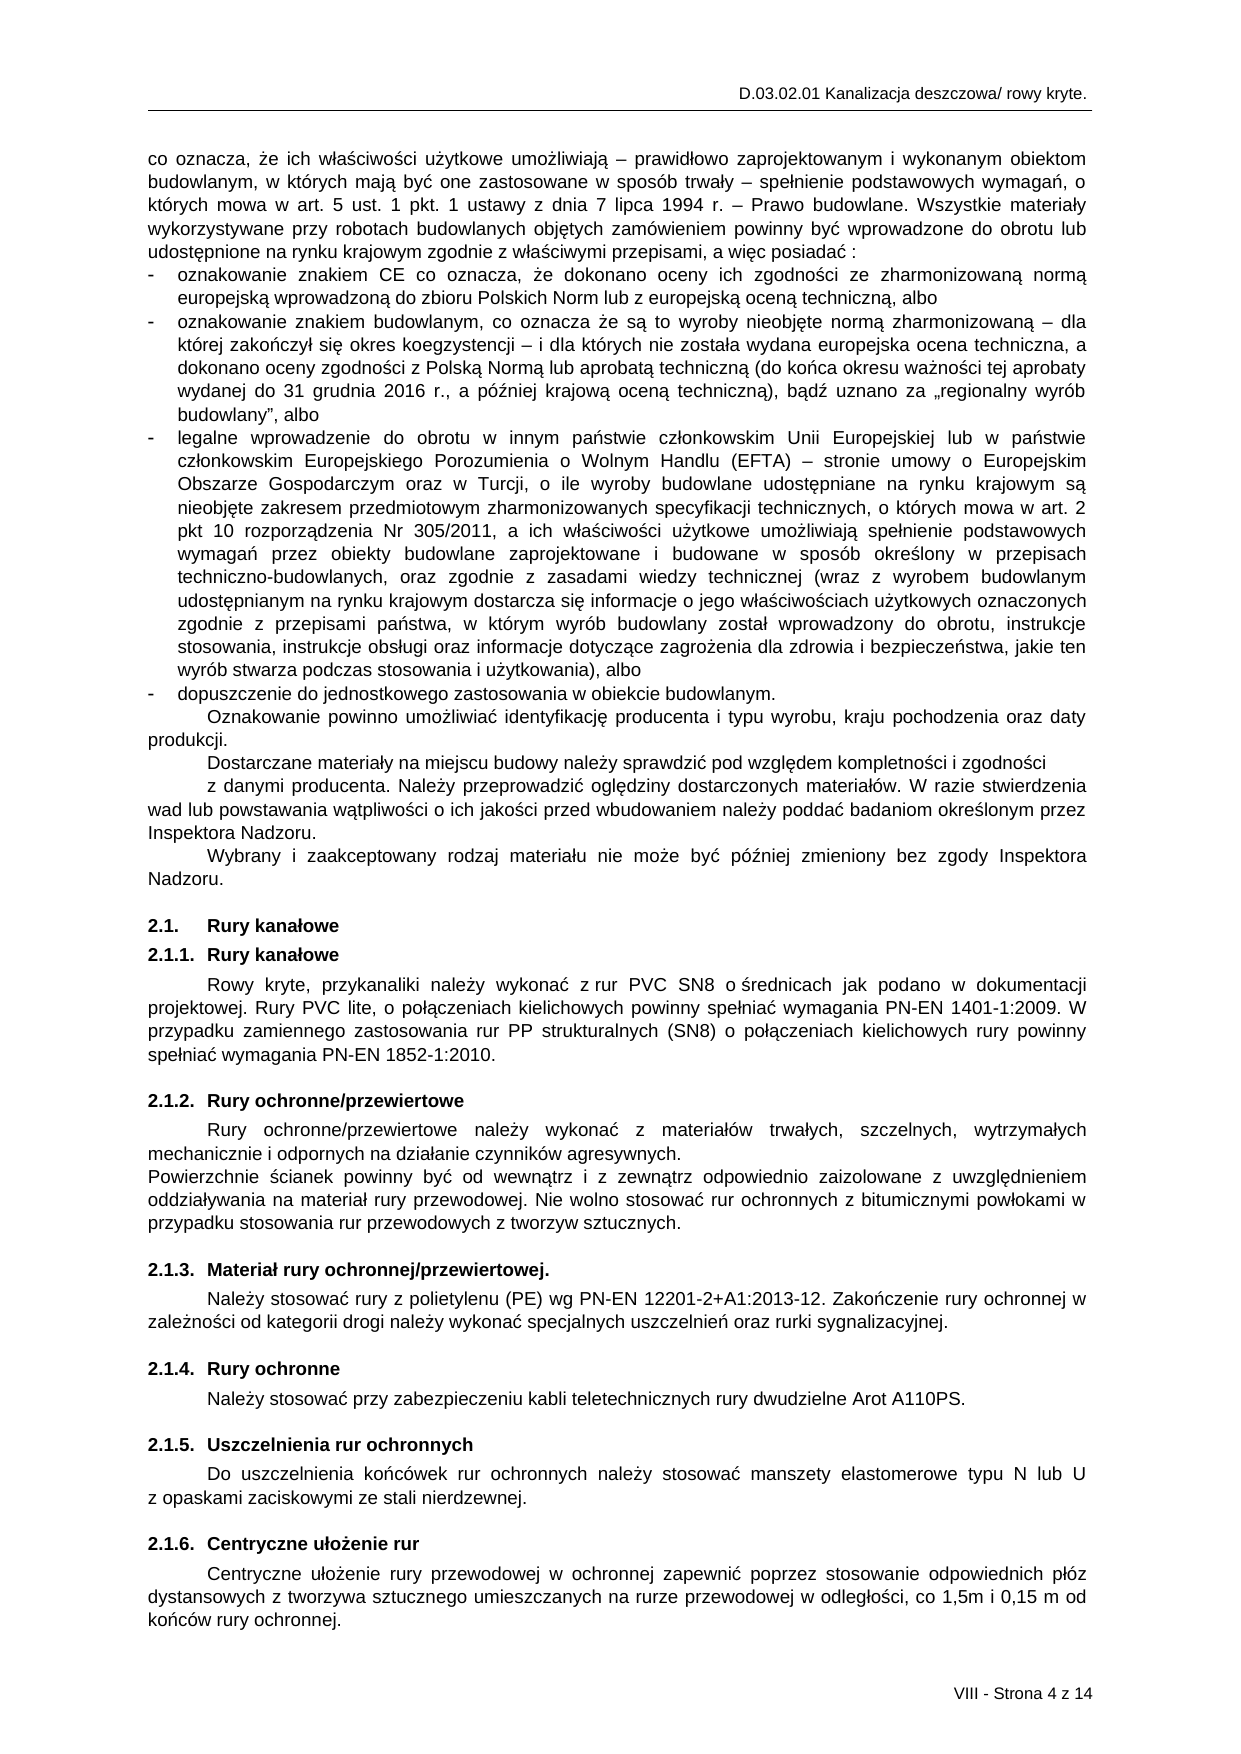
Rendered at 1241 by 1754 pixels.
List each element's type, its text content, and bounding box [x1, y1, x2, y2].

list Rowy kryte, przykanaliki należy wykonać z rur PVC SN8 o średnicach jak podano w dokumentacji projektowej. Rury PVC lite, o połączeniach kielichowych powinny spełniać wymagania PN-EN 1401-1:2009. W przypadku zamiennego zastosowania rur PP strukturalnych (SN8) o połączeniach kielichowych rury powinny spełniać wymagania PN-EN 1852-1:2010. [148, 974, 1087, 1065]
list Do uszczelnienia końcówek rur ochronnych należy stosować manszety elastomerowe typu N lub U z opaskami zaciskowymi ze stali nierdzewnej. [148, 1463, 1087, 1508]
list oznakowanie znakiem budowlanym, co oznacza że są to wyroby nieobjęte normą zharmonizowaną – dla której zakończył się okres koegzystencji – i dla których nie została wydana europejska ocena techniczna, a dokonano oceny zgodności z Polską Normą lub aprobatą techniczną (do końca okresu ważności tej aprobaty wydanej do 31 grudnia 2016 r., a później krajową oceną techniczną), bądź uznano za „regionalny wyrób budowlany”, albo [148, 310, 1087, 425]
list Rury ochronne [148, 1358, 1087, 1379]
list Uszczelnienia rur ochronnych [148, 1434, 1087, 1455]
list z danymi producenta. Należy przeprowadzić oględziny dostarczonych materiałów. W razie stwierdzenia wad lub powstawania wątpliwości o ich jakości przed wbudowaniem należy poddać badaniom określonym przez Inspektora Nadzoru. [148, 775, 1087, 843]
list Należy stosować przy zabezpieczeniu kabli teletechnicznych rury dwudzielne Arot A110PS. [207, 1387, 1087, 1409]
list Centryczne ułożenie rur [148, 1533, 1087, 1554]
list Rury ochronne/przewiertowe [148, 1090, 1087, 1111]
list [148, 148, 1087, 262]
list Rury kanałowe [148, 944, 1087, 966]
list Centryczne ułożenie rury przewodowej w ochronnej zapewnić poprzez stosowanie odpowiednich płóz dystansowych z tworzywa sztucznego umieszczanych na rurze przewodowej w odległości, co 1,5m i 0,15 m od końców rury ochronnej. [148, 1562, 1087, 1630]
list Rury ochronne/przewiertowe należy wykonać z materiałów trwałych, szczelnych, wytrzymałych mechanicznie i odpornych na działanie czynników agresywnych. [148, 1119, 1087, 1164]
list legalne wprowadzenie do obrotu w innym państwie członkowskim Unii Europejskiej lub w państwie członkowskim Europejskiego Porozumienia o Wolnym Handlu (EFTA) – stronie umowy o Europejskim Obszarze Gospodarczym oraz w Turcji, o ile wyroby budowlane udostępniane na rynku krajowym są nieobjęte zakresem przedmiotowym zharmonizowanych specyfikacji technicznych, o których mowa w art. 2 pkt 10 rozporządzenia Nr 305/2011, a ich właściwości użytkowe umożliwiają spełnienie podstawowych wymagań przez obiekty budowlane zaprojektowane i budowane w sposób określony w przepisach techniczno-budowlanych, oraz zgodnie z zasadami wiedzy technicznej (wraz z wyrobem budowlanym udostępnianym na rynku krajowym dostarcza się informacje o jego właściwościach użytkowych oznaczonych zgodnie z przepisami państwa, w którym wyrób budowlany został wprowadzony do obrotu, instrukcje stosowania, instrukcje obsługi oraz informacje dotyczące zagrożenia dla zdrowia i bezpieczeństwa, jakie ten wyrób stwarza podczas stosowania i użytkowania), albo [148, 427, 1087, 681]
list Oznakowanie powinno umożliwiać identyfikację producenta i typu wyrobu, kraju pochodzenia oraz daty produkcji. [148, 706, 1087, 750]
list Dostarczane materiały na miejscu budowy należy sprawdzić pod względem kompletności i zgodności [148, 752, 1087, 774]
list Rury kanałowe [148, 915, 1087, 936]
list dopuszczenie do jednostkowego zastosowania w obiekcie budowlanym. [148, 682, 1087, 704]
list Materiał rury ochronnej/przewiertowej. [148, 1259, 1087, 1280]
list Wybrany i zaakceptowany rodzaj materiału nie może być później zmieniony bez zgody Inspektora Nadzoru. [148, 845, 1087, 890]
list oznakowanie znakiem CE co oznacza, że dokonano oceny ich zgodności ze zharmonizowaną normą europejską wprowadzoną do zbioru Polskich Norm lub z europejską oceną techniczną, albo [148, 264, 1087, 309]
list Powierzchnie ścianek powinny być od wewnątrz i z zewnątrz odpowiednio zaizolowane z uwzględnieniem oddziaływania na materiał rury przewodowej. Nie wolno stosować rur ochronnych z bitumicznymi powłokami w przypadku stosowania rur przewodowych z tworzyw sztucznych. [148, 1166, 1087, 1234]
list Należy stosować rury z polietylenu (PE) wg PN-EN 12201-2+A1:2013-12. Zakończenie rury ochronnej w zależności od kategorii drogi należy wykonać specjalnych uszczelnień oraz rurki sygnalizacyjnej. [148, 1288, 1087, 1333]
